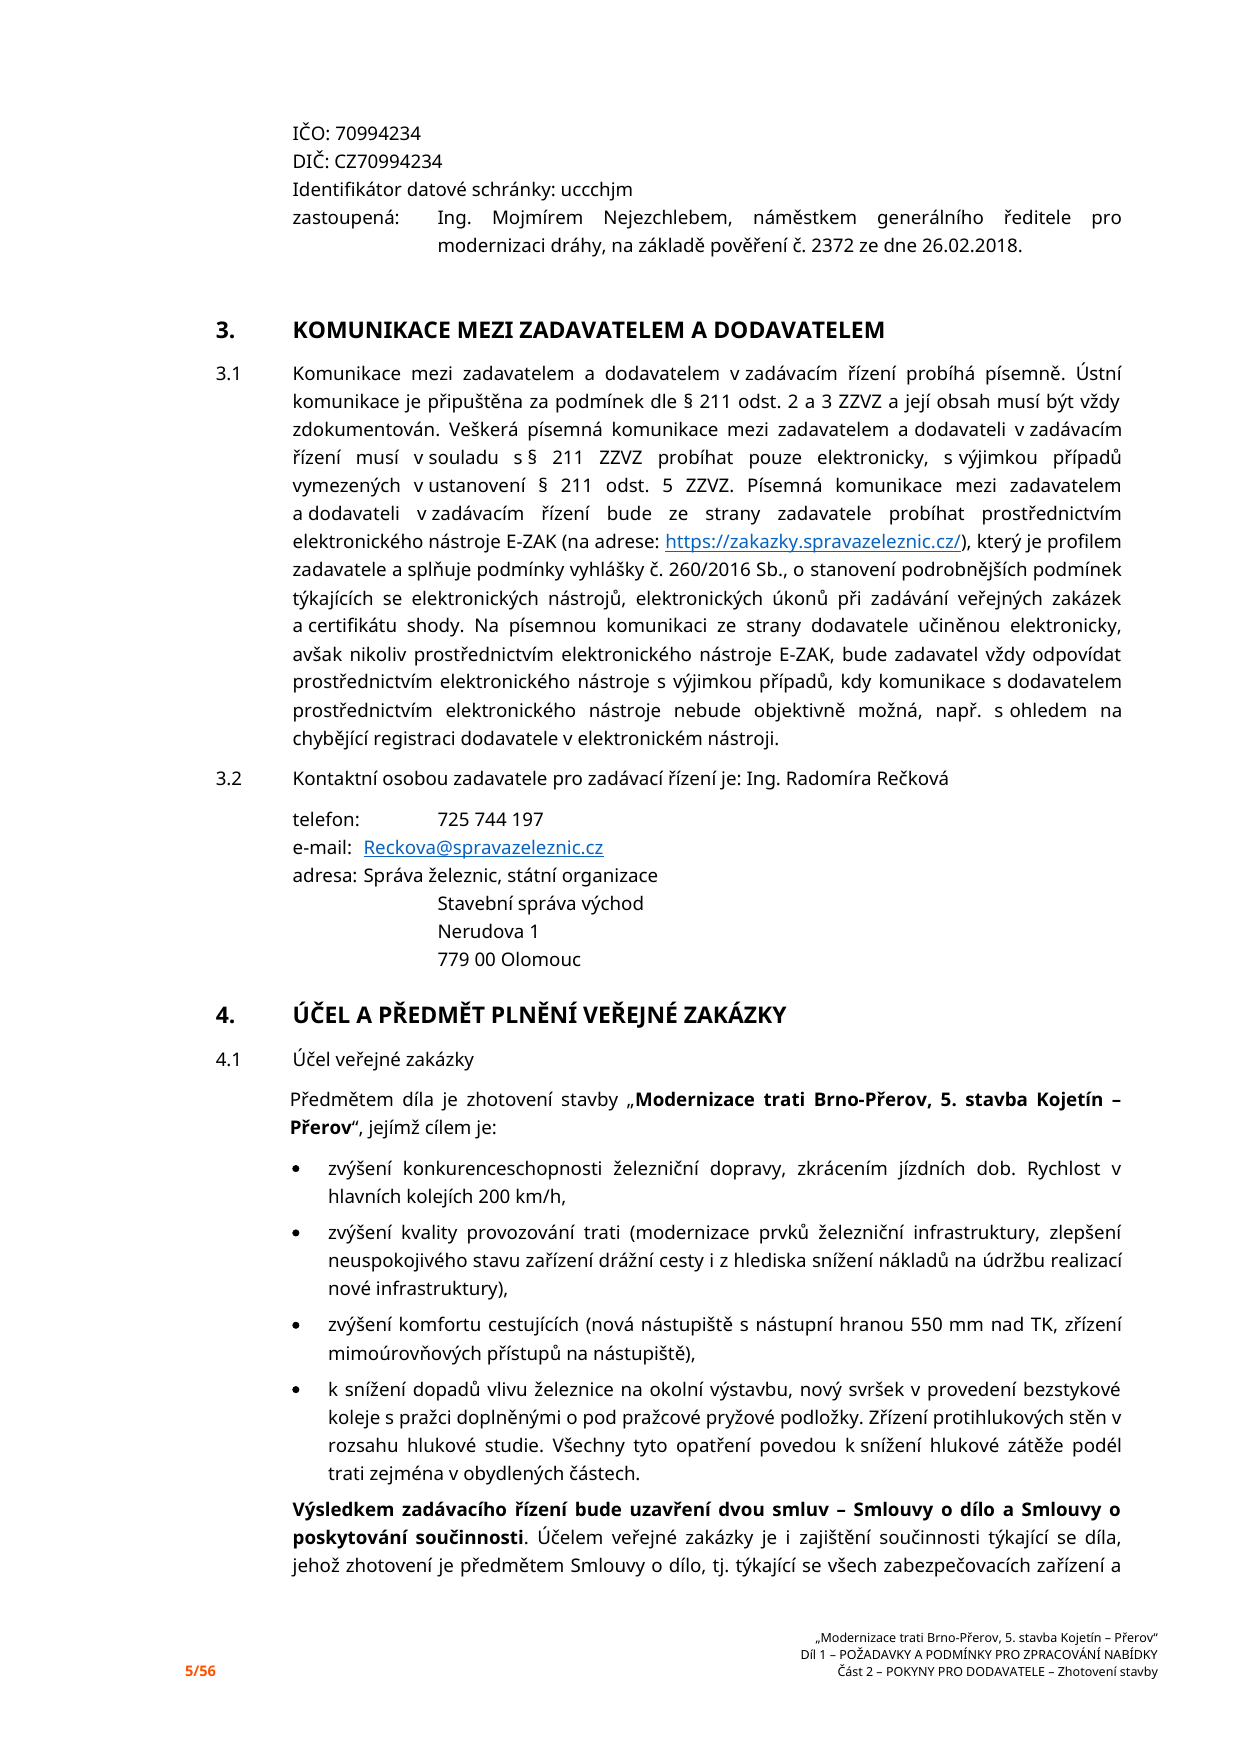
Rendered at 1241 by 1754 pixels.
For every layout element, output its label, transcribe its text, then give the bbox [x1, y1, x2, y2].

text k snížení dopadů vlivu železnice na okolní výstavbu, nový svršek v provedení bezstykové koleje s pražci doplněnými o pod pražcové pryžové podložky. Zřízení protihlukových stěn v rozsahu hlukové studie. Všechny tyto opatření povedou k snížení hlukové zátěže podél trati zejména v obydlených částech. [292, 1376, 1122, 1486]
text KOMUNIKACE MEZI ZADAVATELEM a DODAVATELEM [216, 314, 1122, 345]
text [292, 1497, 1122, 1578]
text telefon: 725 744 197 [292, 806, 1122, 831]
text zvýšení komfortu cestujících (nová nástupiště s nástupní hranou 550 mm nad TK, zřízení mimoúrovňových přístupů na nástupiště), [292, 1312, 1122, 1365]
text ÚČEL a PŘEDMĚT PLNĚNÍ VEŘEJNÉ ZAKÁZKY [216, 999, 1122, 1030]
list Předmětem díla je zhotovení stavby „Modernizace trati Brno-Přerov, 5. stavba Kojetín – Přerov“, jejímž cílem je: [289, 1086, 1122, 1140]
text Účel veřejné zakázky [216, 1046, 1122, 1071]
text IČO: 70994234 [292, 121, 1122, 146]
text 779 00 Olomouc [366, 946, 1122, 972]
text zvýšení kvality provozování trati (modernizace prvků železniční infrastruktury, zlepšení neuspokojivého stavu zařízení drážní cesty i z hlediska snížení nákladů na údržbu realizací nové infrastruktury), [292, 1219, 1122, 1301]
text e-mail: Reckova@spravazeleznic.cz [292, 834, 1122, 859]
text Nerudova 1 [366, 918, 1122, 943]
text zvýšení konkurenceschopnosti železniční dopravy, zkrácením jízdních dob. Rychlost v hlavních kolejích 200 km/h, [292, 1155, 1122, 1208]
text zastoupená: Ing. Mojmírem Nejezchlebem, náměstkem generálního ředitele pro modernizaci dráhy, na základě pověření č. 2372 ze dne 26.02.2018. [292, 205, 1122, 258]
text DIČ: CZ70994234 [292, 149, 1122, 174]
text Identifikátor datové schránky: uccchjm [292, 177, 1122, 202]
text Komunikace mezi zadavatelem a dodavatelem v zadávacím řízení probíhá písemně. Ústní komunikace je připuštěna za podmínek dle § 211 odst. 2 a 3 ZZVZ a její obsah musí být vždy zdokumentován. Veškerá písemná komunikace mezi zadavatelem a dodavateli v zadávacím řízení musí v souladu s § 211 ZZVZ probíhat pouze elektronicky, s výjimkou případů vymezených v ustanovení § 211 odst. 5 ZZVZ. Písemná komunikace mezi zadavatelem a dodavateli v zadávacím řízení bude ze strany zadavatele probíhat prostřednictvím elektronického nástroje E-ZAK (na adrese: https://zakazky.spravazeleznic.cz/), který je profilem zadavatele a splňuje podmínky vyhlášky č. 260/2016 Sb., o stanovení podrobnějších podmínek týkajících se elektronických nástrojů, elektronických úkonů při zadávání veřejných zakázek a certifikátu shody. Na písemnou komunikaci ze strany dodavatele učiněnou elektronicky, avšak nikoliv prostřednictvím elektronického nástroje E-ZAK, bude zadavatel vždy odpovídat prostřednictvím elektronického nástroje s výjimkou případů, kdy komunikace s dodavatelem prostřednictvím elektronického nástroje nebude objektivně možná, např. s ohledem na chybějící registraci dodavatele v elektronickém nástroji. [216, 361, 1122, 750]
text adresa: Správa železnic, státní organizace [292, 862, 1122, 887]
text Stavební správa východ [366, 890, 1122, 916]
text Kontaktní osobou zadavatele pro zadávací řízení je: Ing. Radomíra Rečková [216, 765, 1122, 791]
